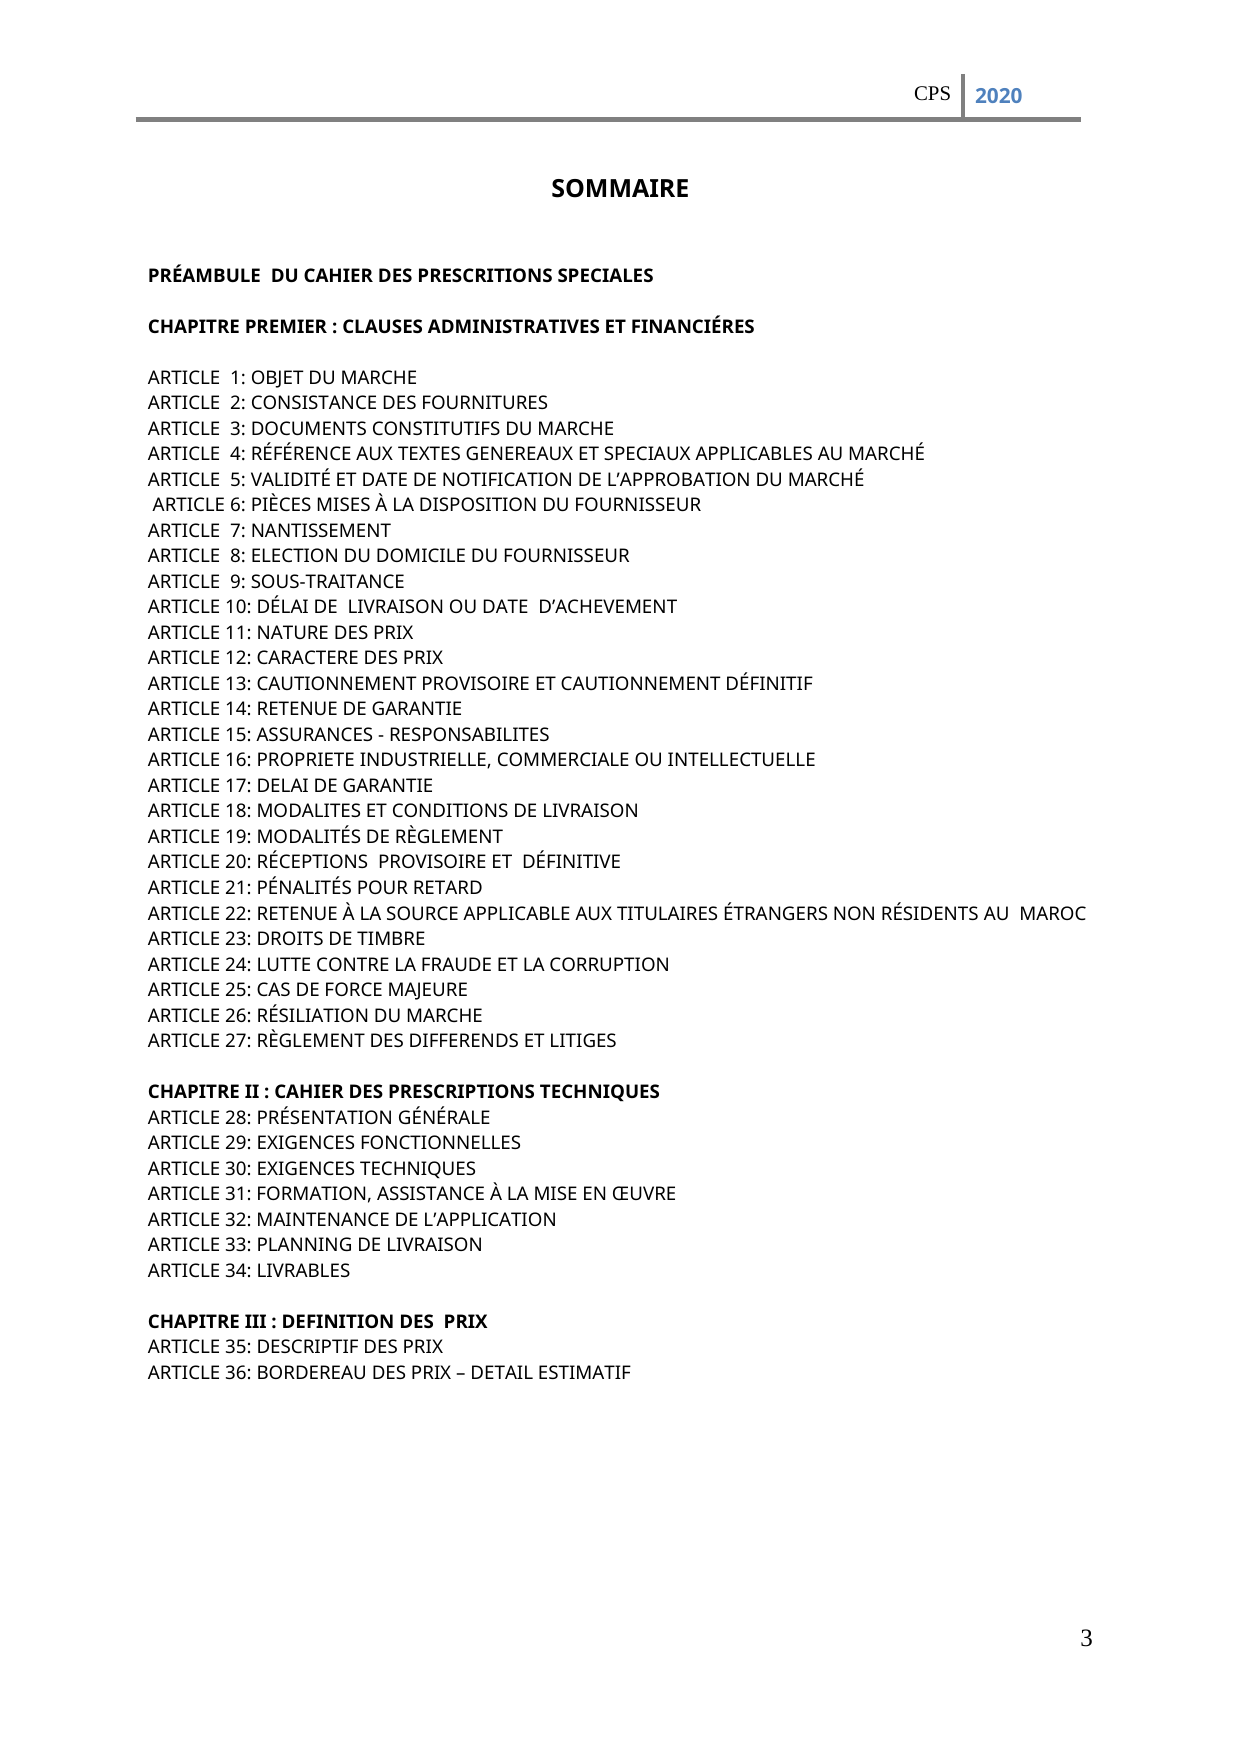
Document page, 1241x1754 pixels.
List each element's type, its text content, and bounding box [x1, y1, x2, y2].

text ARTICLE 34: LIVRABLES [148, 1257, 1093, 1283]
text ARTICLE 3: documents Constitutifs DU MARCHE [148, 415, 1093, 441]
text Article 4: Référence aux textes genereaux et speciaux applicables au marché [148, 441, 1093, 466]
text ARTICLE 1: OBJET DU MARCHE [148, 364, 1093, 389]
text ARTICLE 33: Planning DE LIVRAISON [148, 1232, 1093, 1257]
text Article 11: nature des prix [148, 619, 1093, 645]
text ARTICLE 30: EXIGENCES TECHNIQUES [148, 1155, 1093, 1181]
text Article 19: Modalités de règlement [148, 823, 1093, 849]
text Article 29: EXIGENCES FONCTIONNELLES [148, 1129, 1093, 1155]
text Article 27: Règlement des differenDs et litiges [148, 1027, 1093, 1053]
text Article 25: CAS DE FORCE MAJEURE [148, 976, 1093, 1002]
text Article 24: lutte contre la fraude et la CORRUPTION [148, 951, 1093, 976]
text Article 16: propriete industriElle, commerciale ou intellectuelle [148, 747, 1093, 772]
text Article 9: sous-traitance [148, 568, 1093, 594]
text Article 23: Droits DE TIMBRE [148, 925, 1093, 951]
text Article 8: Election du domicile DU FOURNISSEUR [148, 543, 1093, 568]
text Article 5: Validité et date de notification de l’approbation du Marché [148, 466, 1093, 492]
text Préambule du cahier des prescritions speciales [148, 262, 1093, 287]
text Article 17: delai de garantie [148, 772, 1093, 798]
text Chapitre IiI : definition des prix [148, 1308, 1093, 1334]
text SOMMAIRE [148, 171, 1093, 205]
text Article 7: NANTISSEMENT [148, 517, 1093, 543]
text Article 20: Réceptions provisoire et définitive [148, 849, 1093, 874]
text Article 21: Pénalités pour retard [148, 874, 1093, 900]
text Chapitre premier : clauses administratives et financiéres [148, 313, 1093, 338]
text Article 14: retenue de garantie [148, 696, 1093, 721]
text Article 32: Maintenance de l’application [148, 1206, 1093, 1232]
text Article 22: Retenue à la source applicable aux titulaires étrangers non résidents au Maroc [148, 900, 1093, 925]
text ARTICLE 36: BORDEREAU DES PRIX – DETAIL ESTIMATIF [148, 1359, 1093, 1385]
text Article 28: Présentation générale [148, 1104, 1093, 1129]
text Article 10: délai de livraison ou date d’achevement [148, 594, 1093, 619]
text Article 15: ASSURANCES - RESPONSABILITEs [148, 721, 1093, 747]
text Article 18: MODALITES ET CONDITIONS DE LIVRAISON [148, 798, 1093, 823]
text Article 31: Formation, Assistance à la mise en œuvre [148, 1181, 1093, 1206]
text Article 12: caractere des prix [148, 645, 1093, 670]
text Article 13: Cautionnement provisoire et cautionnement définitif [148, 670, 1093, 696]
text ARTICLE 2: CONSISTANCE DES fournitureS [148, 389, 1093, 415]
text Article 6: pièces mises à la disposition dU FOURNISSEUR [148, 492, 1093, 517]
text Article 26: Résiliation du marche [148, 1002, 1093, 1027]
text Chapitre II : cahier des prescriptions techniques [148, 1078, 1093, 1104]
text ARTICLE 35: DESCRIPTIF DES PRIX [148, 1334, 1093, 1359]
